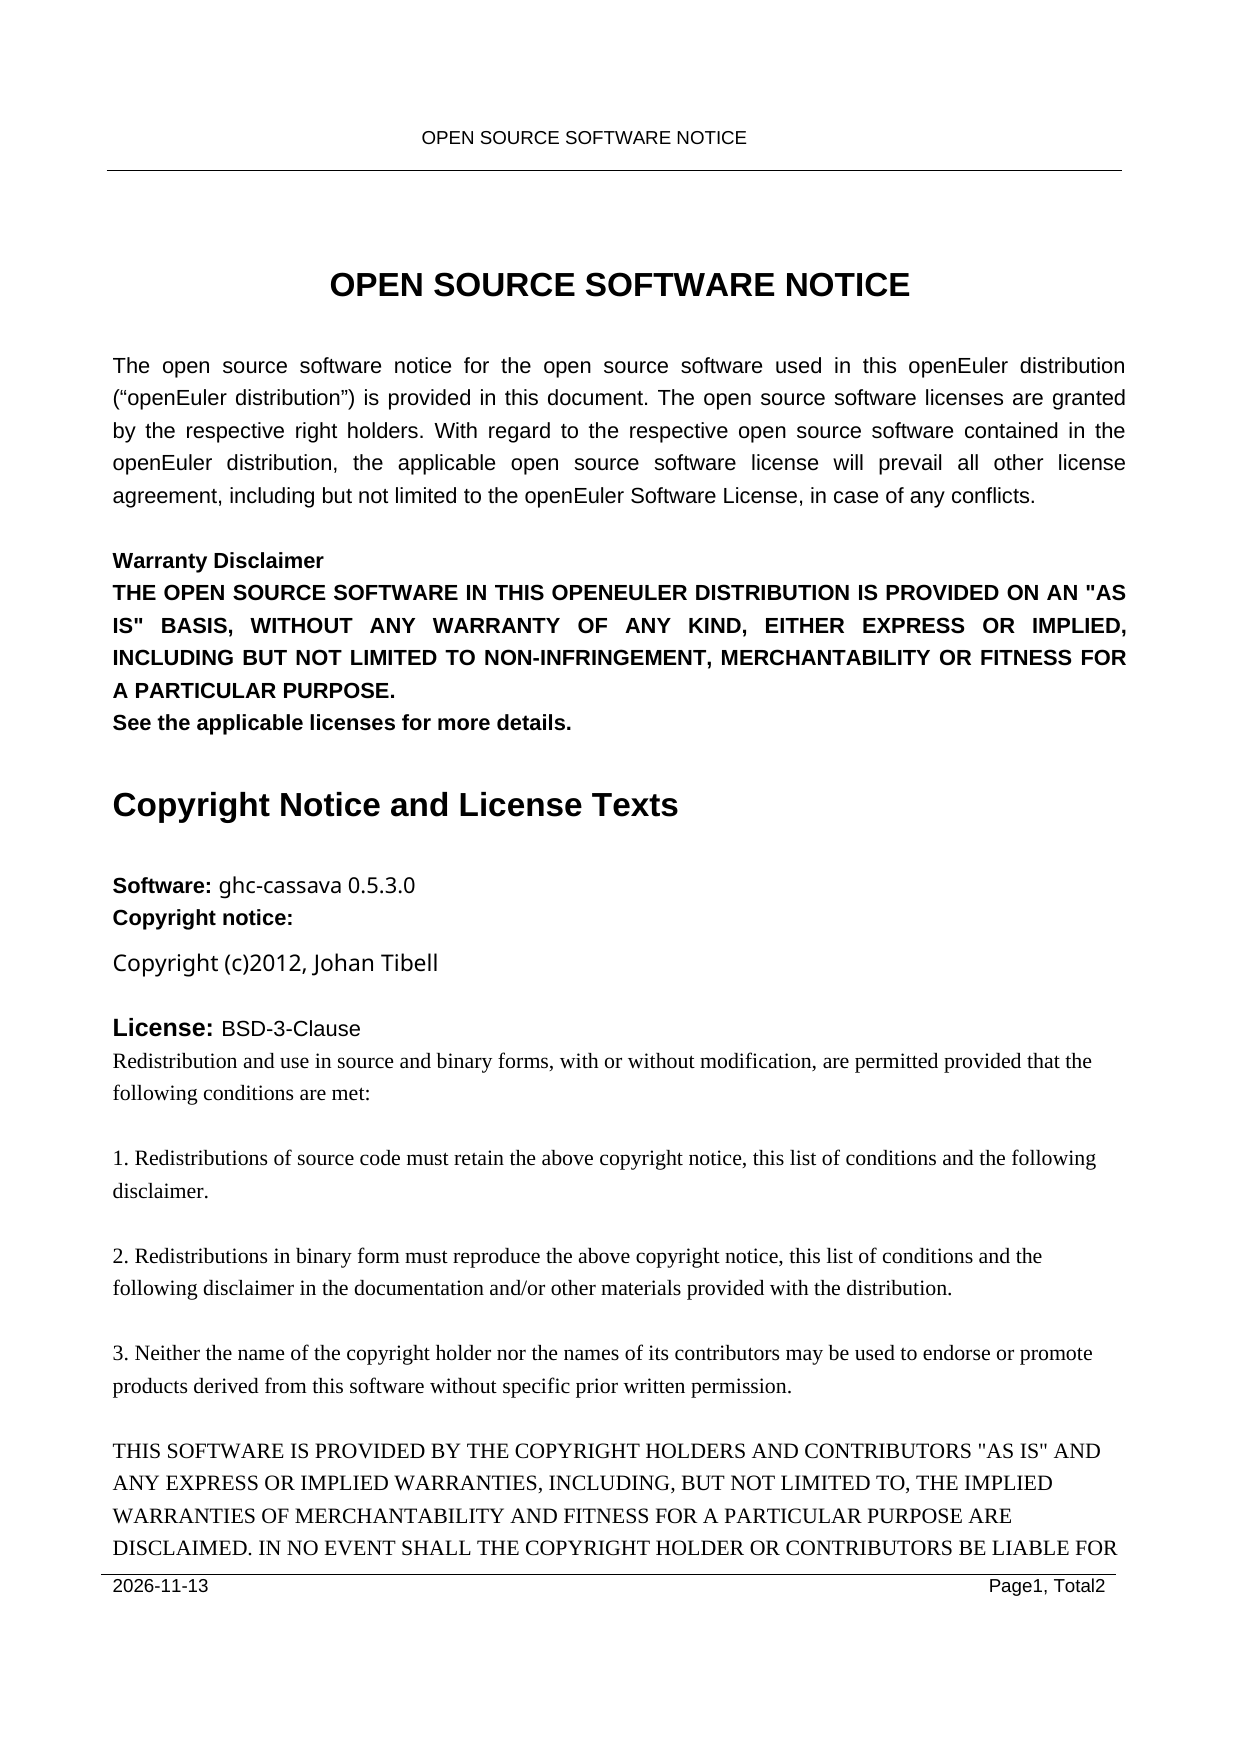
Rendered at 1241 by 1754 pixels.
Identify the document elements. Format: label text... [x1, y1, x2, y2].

text Warranty Disclaimer [112, 544, 1128, 576]
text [112, 1044, 1128, 1564]
text Copyright Notice and License Texts [112, 771, 1128, 836]
title Software: ghc-cassava 0.5.3.0 [112, 869, 1128, 901]
text The open source software notice for the open source software used in this openEuler distribution (“openEuler distribution”) is provided in this document. The open source software licenses are granted by the respective right holders. With regard to the respective open source software contained in the openEuler distribution, the applicable open source software license will prevail all other license agreement, including but not limited to the openEuler Software License, in case of any conflicts. [112, 349, 1128, 511]
text Copyright notice: [112, 901, 1128, 934]
text Copyright (c)2012, Johan Tibell [112, 947, 1128, 1012]
text License: BSD-3-Clause [112, 1012, 1128, 1044]
text THE OPEN SOURCE SOFTWARE IN THIS OPENEULER DISTRIBUTION IS PROVIDED ON AN "AS IS" BASIS, WITHOUT ANY WARRANTY OF ANY KIND, EITHER EXPRESS OR IMPLIED, INCLUDING BUT NOT LIMITED TO NON-INFRINGEMENT, MERCHANTABILITY OR FITNESS FOR A PARTICULAR PURPOSE. See the applicable licenses for more details. [112, 576, 1128, 739]
text OPEN SOURCE SOFTWARE NOTICE [112, 251, 1128, 316]
